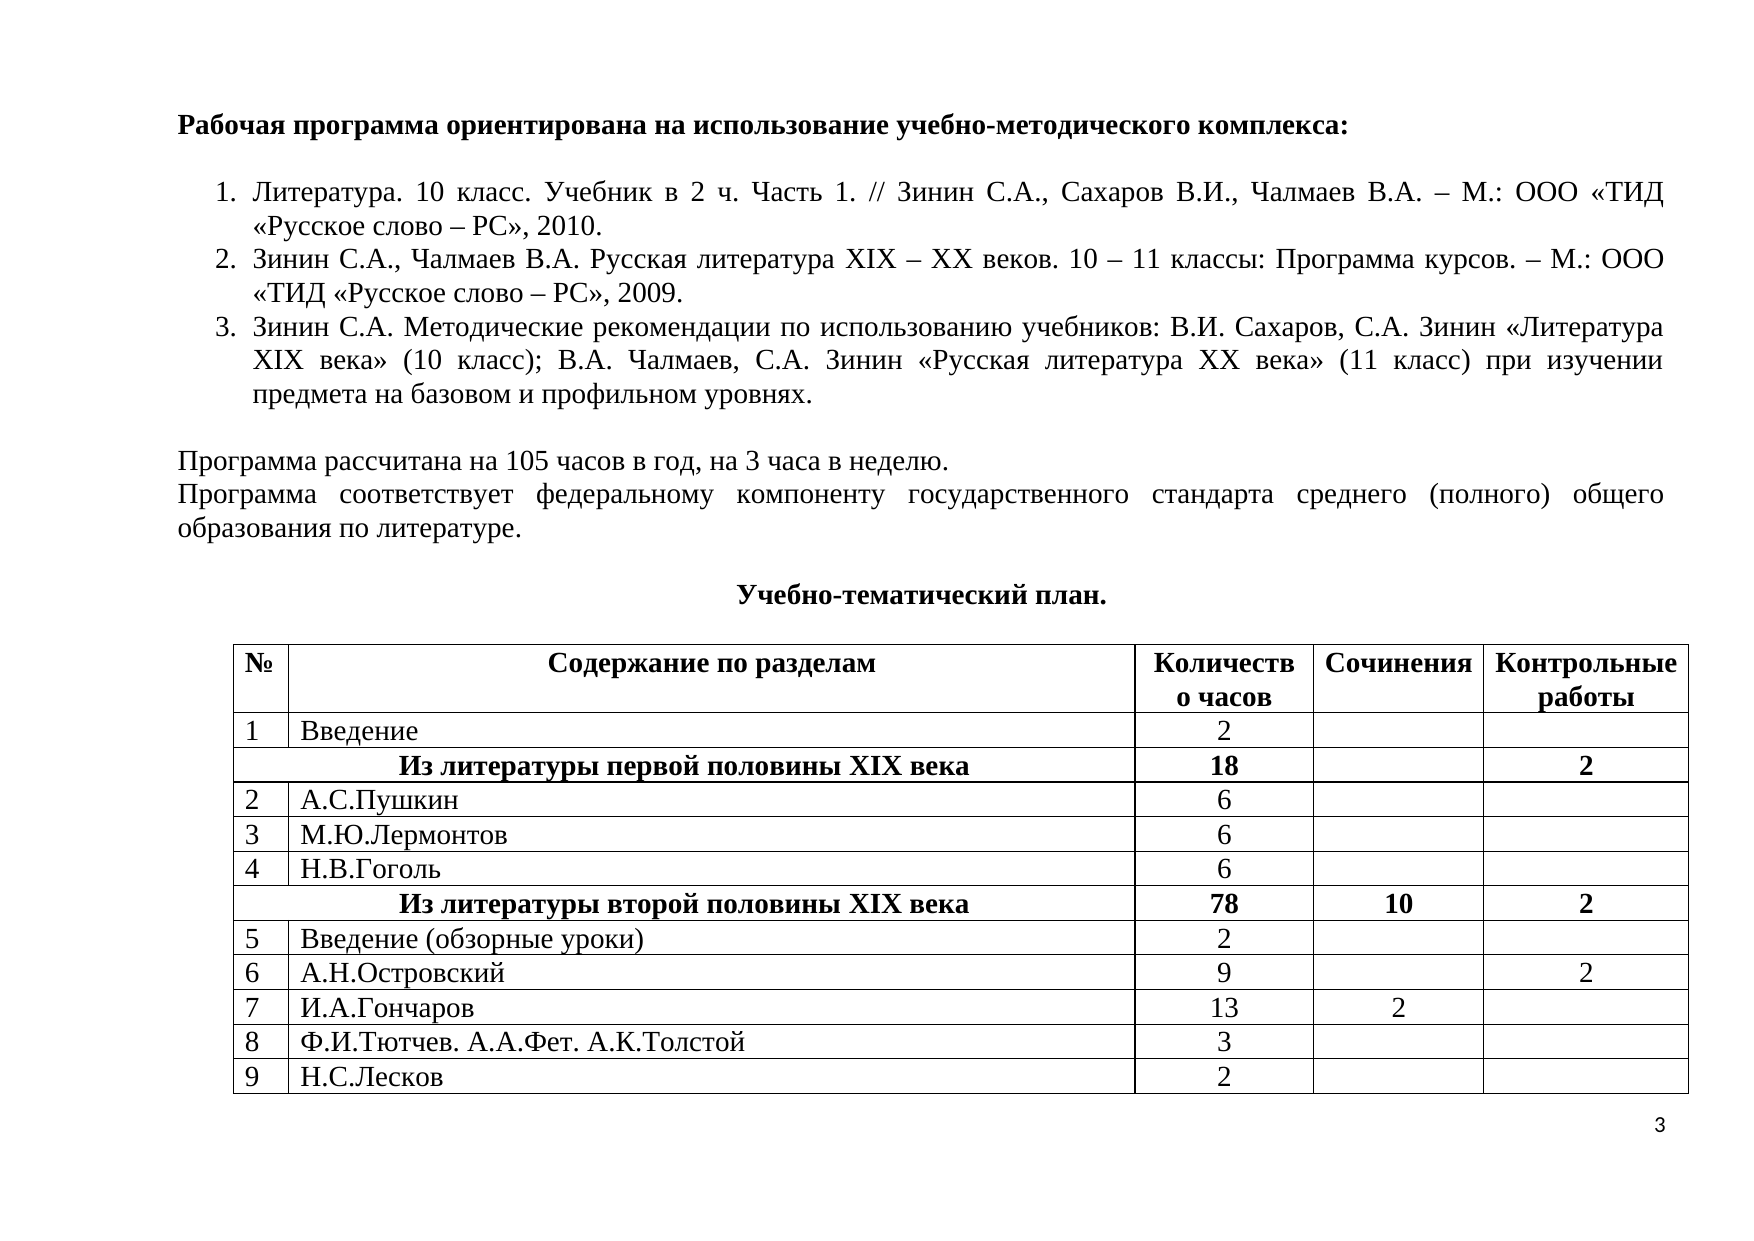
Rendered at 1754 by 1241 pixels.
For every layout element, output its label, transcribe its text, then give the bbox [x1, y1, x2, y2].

table_cell 6 [1136, 817, 1313, 851]
list Зинин С.А. Методические рекомендации по использованию учебников: В.И. Сахаров, С.А. Зинин «Литература XIX века» (10 класс); В.А. Чалмаев, С.А. Зинин «Русская литература XX века» (11 класс) при изучении предмета на базовом и профильном уровнях. [215, 309, 1665, 409]
table_header Контрольные работы [1484, 645, 1688, 712]
table_cell [1484, 783, 1688, 816]
table_cell [1314, 748, 1483, 781]
table_cell 4 [234, 852, 288, 885]
table_cell [1314, 1059, 1483, 1093]
table_cell Н.В.Гоголь [289, 852, 1134, 885]
text Программа соответствует федеральному компоненту государственного стандарта среднего (полного) общего образования по литературе. [177, 476, 1665, 543]
table_cell 2 [1484, 886, 1688, 920]
table_cell 2 [1484, 955, 1688, 989]
table_cell [1484, 713, 1688, 747]
table_header Количество часов [1136, 645, 1313, 712]
table_cell Из литературы первой половины XIX века [234, 748, 1134, 781]
table_cell 6 [234, 955, 288, 989]
table_cell [1484, 921, 1688, 954]
table_cell 10 [1314, 886, 1483, 920]
table_cell [1484, 852, 1688, 885]
table_cell [1314, 1025, 1483, 1058]
table_cell 2 [1314, 990, 1483, 1023]
table_cell 5 [234, 921, 288, 954]
table_cell Ф.И.Тютчев. А.А.Фет. А.К.Толстой [289, 1025, 1134, 1058]
table_cell [1314, 955, 1483, 989]
table_cell 2 [1136, 921, 1313, 954]
table_cell [1314, 852, 1483, 885]
table_cell [1484, 990, 1688, 1023]
table_cell Введение [289, 713, 1134, 747]
table_cell [1484, 1025, 1688, 1058]
table_cell Из литературы второй половины XIX века [234, 886, 1134, 920]
table_cell А.Н.Островский [289, 955, 1134, 989]
table_cell 2 [1136, 713, 1313, 747]
list Рабочая программа ориентирована на использование учебно-методического комплекса: [177, 107, 1665, 141]
table_cell М.Ю.Лермонтов [289, 817, 1134, 851]
table_cell И.А.Гончаров [289, 990, 1134, 1023]
table_cell 1 [234, 713, 288, 747]
table_cell 3 [234, 817, 288, 851]
table_cell [1314, 783, 1483, 816]
table_cell 9 [1136, 955, 1313, 989]
table_cell А.С.Пушкин [289, 783, 1134, 816]
table_header № [234, 645, 288, 712]
table_cell [1484, 1059, 1688, 1093]
text Программа рассчитана на 105 часов в год, на 3 часа в неделю. [177, 443, 1665, 476]
table_cell 9 [234, 1059, 288, 1093]
table_cell 2 [1484, 748, 1688, 781]
table_cell 13 [1136, 990, 1313, 1023]
table_cell Введение (обзорные уроки) [289, 921, 1134, 954]
table_cell 6 [1136, 852, 1313, 885]
table_cell [1314, 817, 1483, 851]
table_cell 18 [1136, 748, 1313, 781]
table_cell [1484, 817, 1688, 851]
table_cell 78 [1136, 886, 1313, 920]
list Литература. 10 класс. Учебник в 2 ч. Часть 1. // Зинин С.А., Сахаров В.И., Чалмаев В.А. – М.: ООО «ТИД «Русское слово – РС», 2010. [215, 174, 1665, 242]
table_cell [1314, 921, 1483, 954]
table_header Сочинения [1314, 645, 1483, 712]
table_cell 2 [1136, 1059, 1313, 1093]
table_cell Н.С.Лесков [289, 1059, 1134, 1093]
text Учебно-тематический план. [177, 577, 1665, 611]
table_cell 3 [1136, 1025, 1313, 1058]
table_cell 6 [1136, 783, 1313, 816]
table_cell [1314, 713, 1483, 747]
table_cell 8 [234, 1025, 288, 1058]
table_header Содержание по разделам [289, 645, 1134, 712]
table_cell 7 [234, 990, 288, 1023]
list Зинин С.А., Чалмаев В.А. Русская литература XIX – XX веков. 10 – 11 классы: Программа курсов. – М.: ООО «ТИД «Русское слово – РС», 2009. [215, 242, 1665, 309]
table_cell 2 [234, 783, 288, 816]
